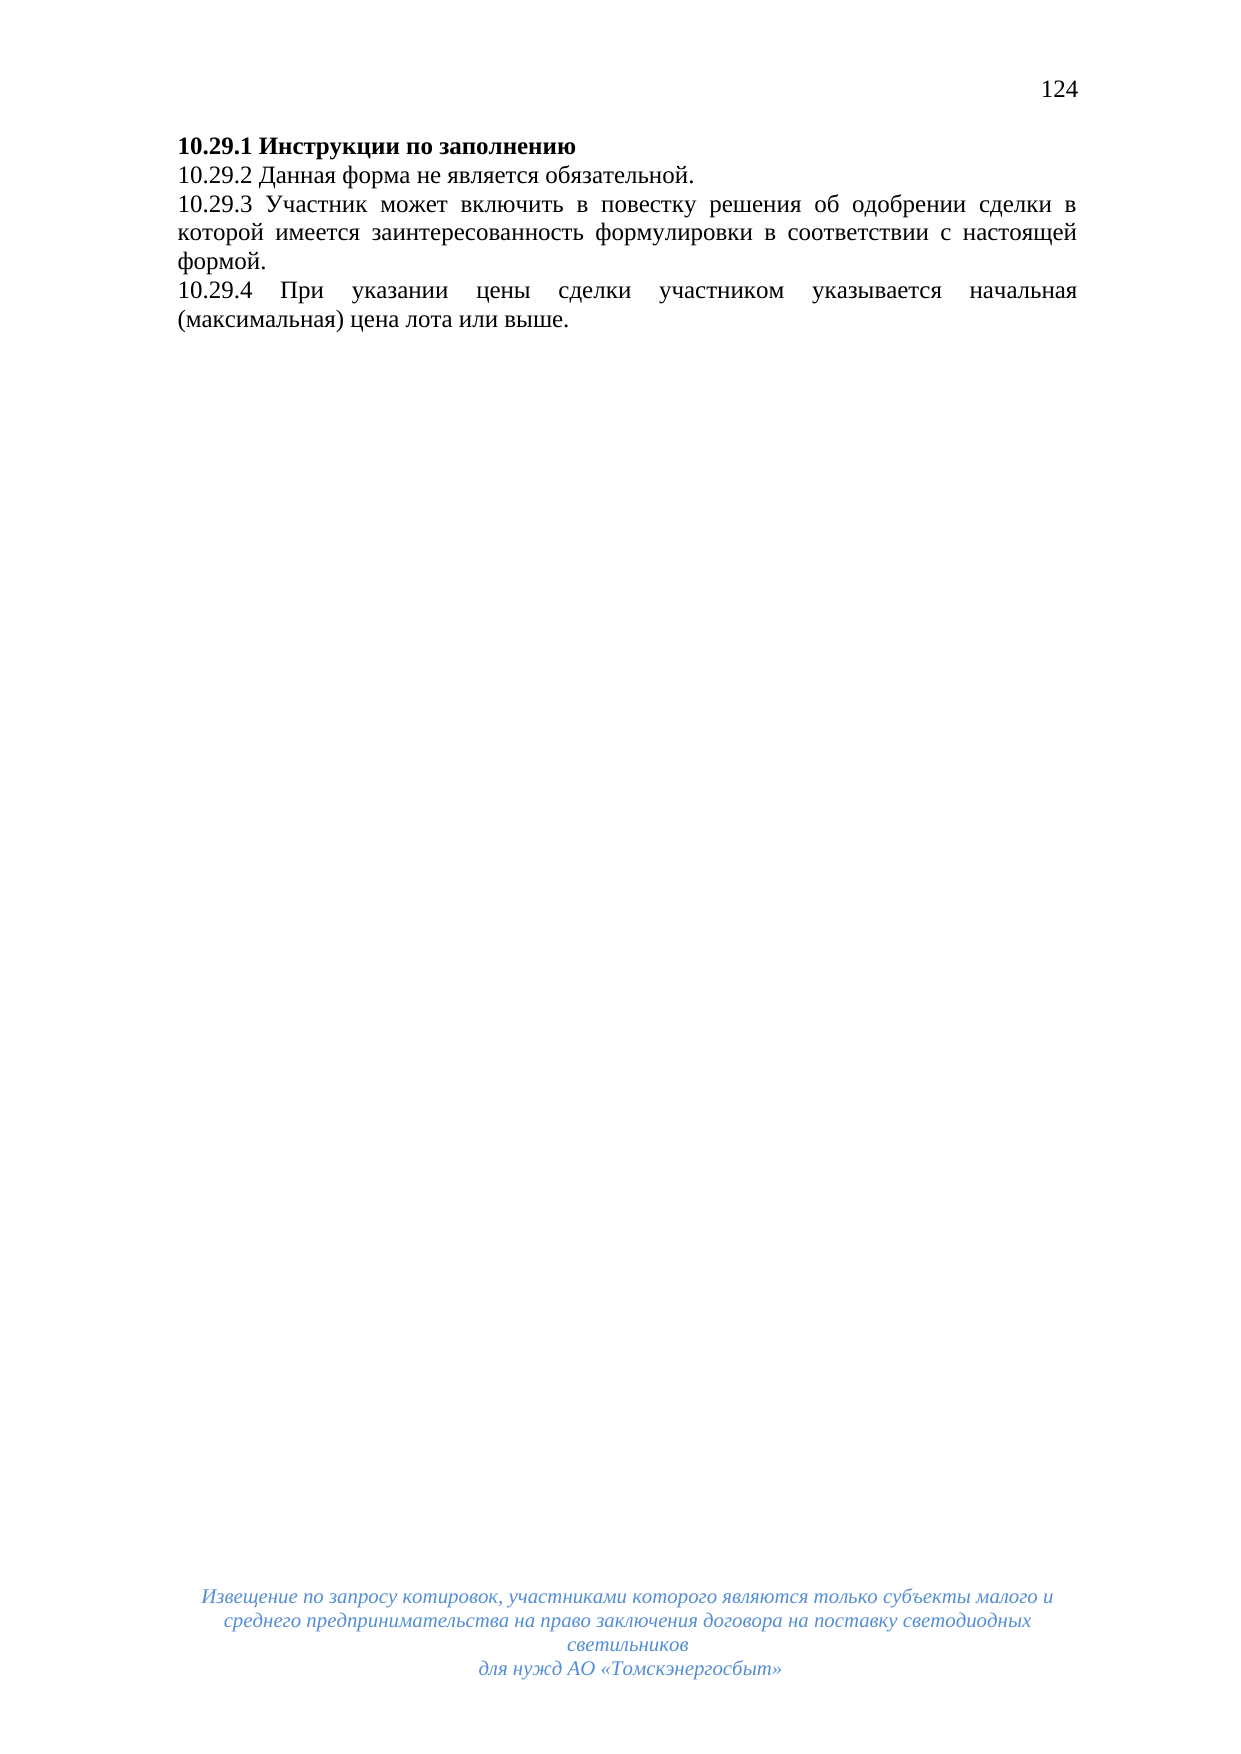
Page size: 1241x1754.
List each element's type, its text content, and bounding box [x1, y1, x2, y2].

text 10.29.1 Инструкции по заполнению [177, 131, 1078, 160]
text 10.29.4 При указании цены сделки участником указывается начальная (максимальная) цена лота или выше. [177, 275, 1078, 332]
text 10.29.3 Участник может включить в повестку решения об одобрении сделки в которой имеется заинтересованность формулировки в соответствии с настоящей формой. [177, 189, 1078, 275]
text 10.29.2 Данная форма не является обязательной. [177, 160, 1078, 189]
